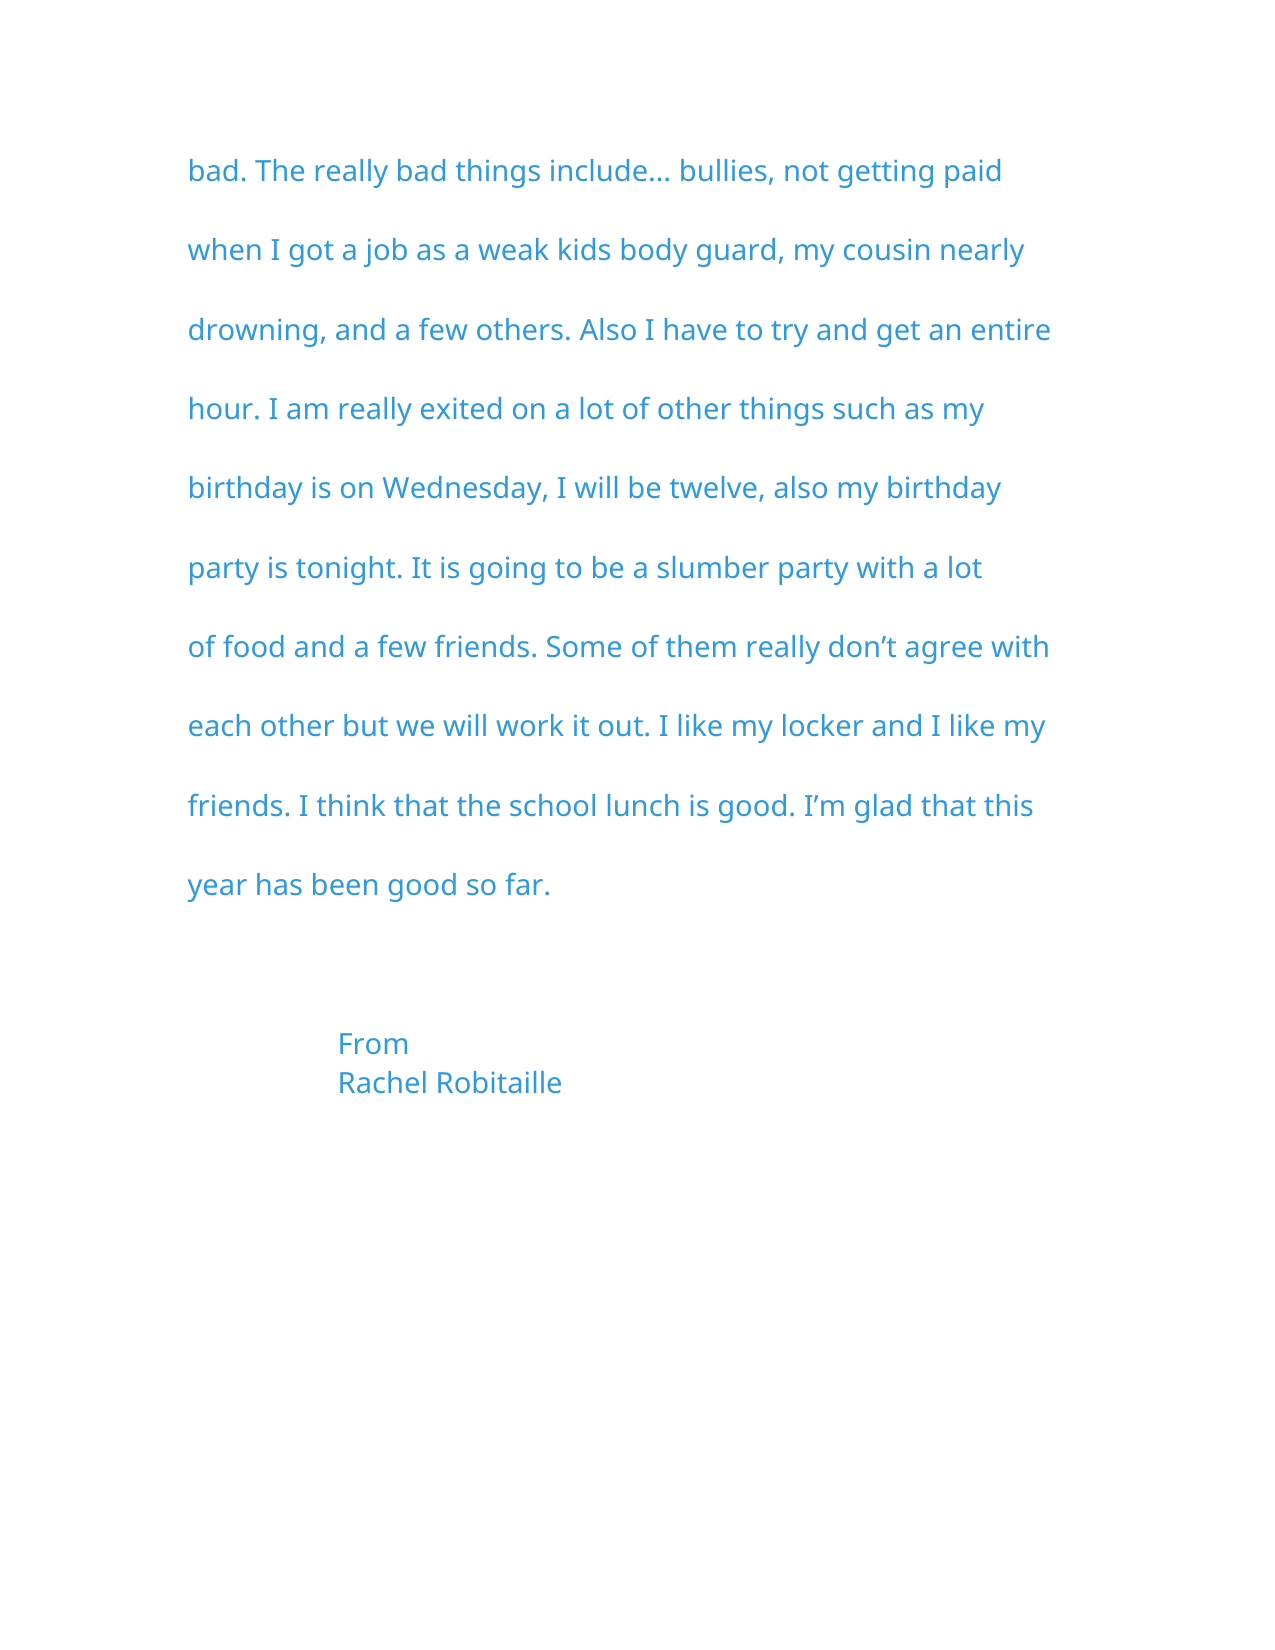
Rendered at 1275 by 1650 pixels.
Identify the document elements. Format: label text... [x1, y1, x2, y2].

text year has been good so far. [187, 864, 1087, 904]
text Rachel Robitaille [187, 1063, 1087, 1102]
text drowning, and a few others. Also I have to try and get an entire [187, 309, 1087, 348]
text From [187, 1023, 1087, 1063]
text friends. I think that the school lunch is good. I’m glad that this [187, 785, 1087, 825]
text when I got a job as a weak kids body guard, my cousin nearly [187, 229, 1087, 269]
text birthday is on Wednesday, I will be twelve, also my birthday [187, 467, 1087, 507]
text party is tonight. It is going to be a slumber party with a lot [187, 547, 1087, 587]
text of food and a few friends. Some of them really don’t agree with [187, 626, 1087, 666]
text bad. The really bad things include… bullies, not getting paid [187, 150, 1087, 190]
text each other but we will work it out. I like my locker and I like my [187, 706, 1087, 745]
text hour. I am really exited on a lot of other things such as my [187, 388, 1087, 428]
